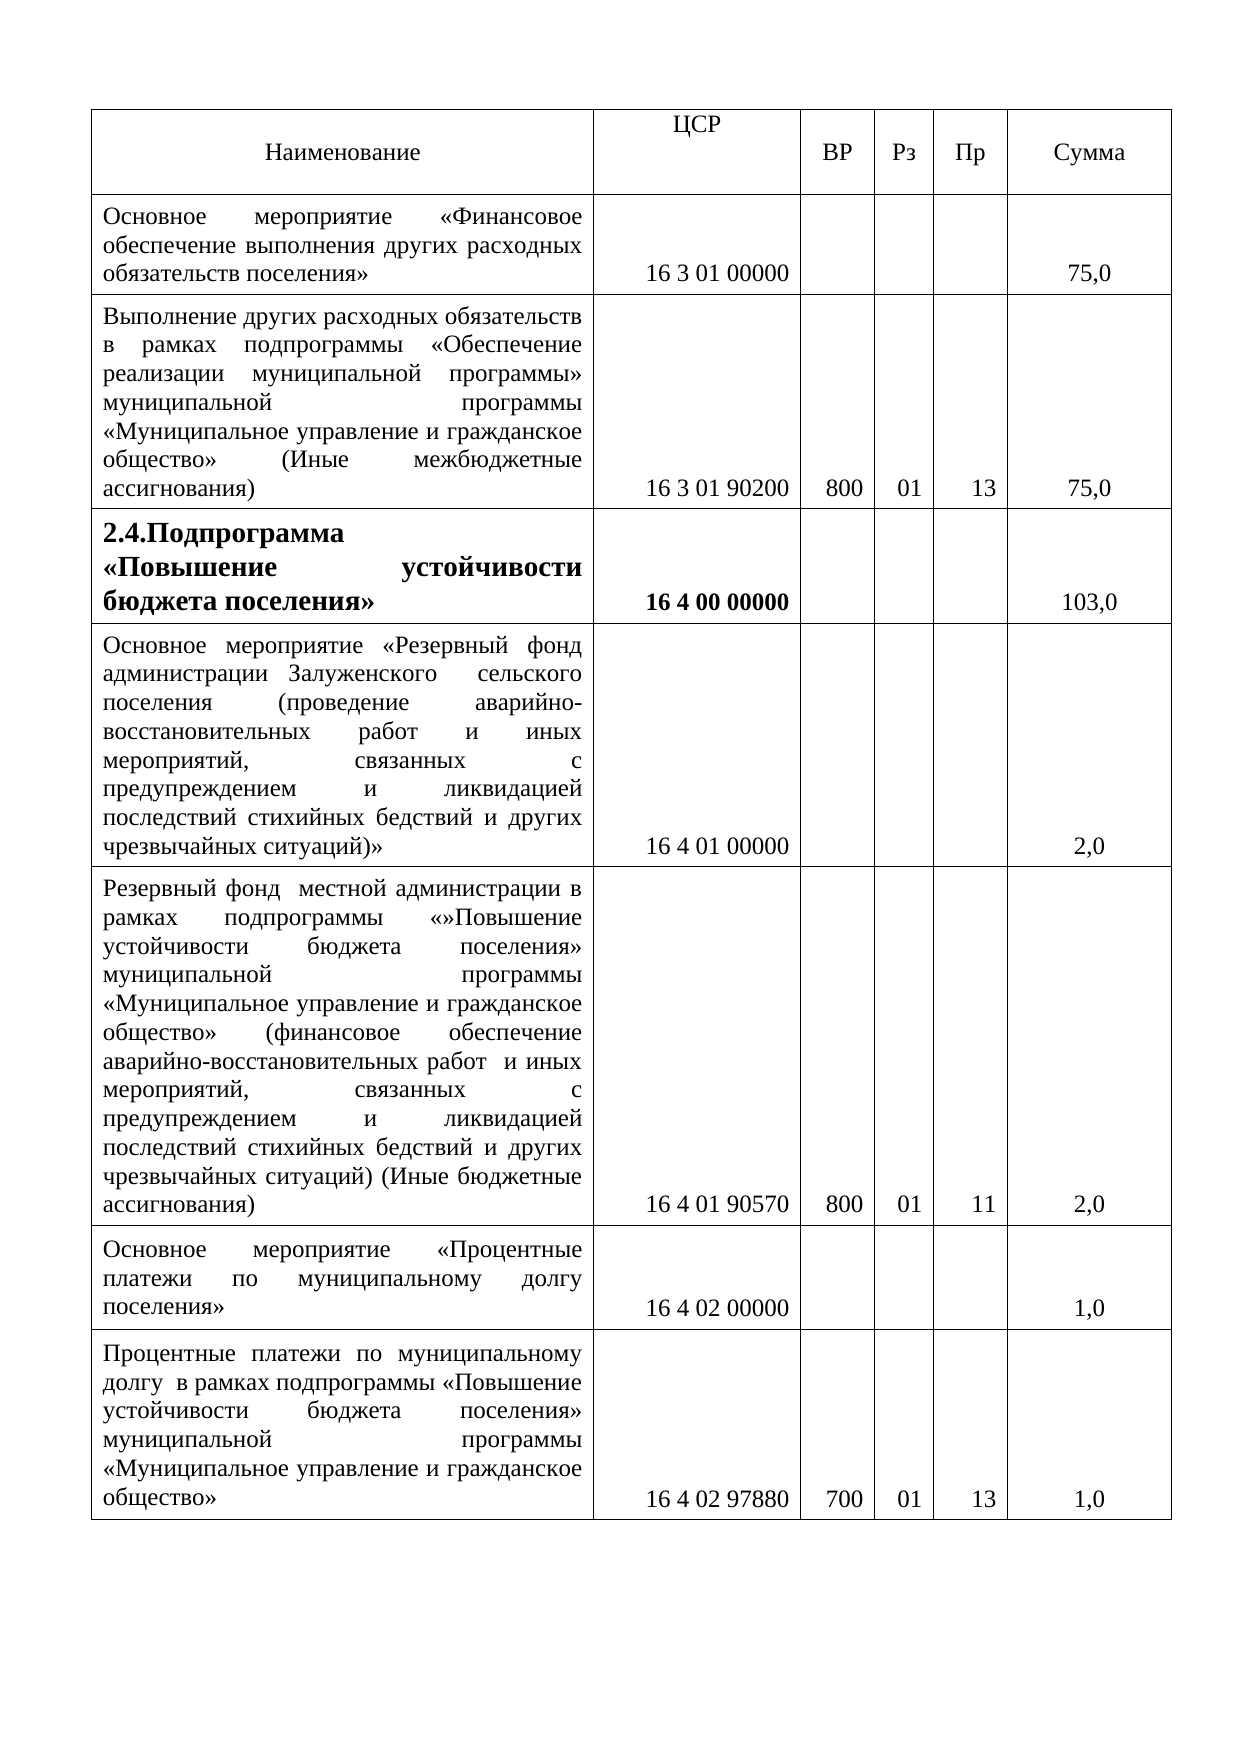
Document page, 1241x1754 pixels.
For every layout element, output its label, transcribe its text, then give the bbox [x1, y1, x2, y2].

table_header Рз [875, 110, 933, 194]
table_cell Основное мероприятие «Резервный фонд администрации Залуженского сельского поселения (проведение аварийно-восстановительных работ и иных мероприятий, связанных с предупреждением и ликвидацией последствий стихийных бедствий и других чрезвычайных ситуаций)» [92, 624, 593, 866]
table_cell [934, 509, 1007, 622]
table_cell [875, 1226, 933, 1328]
table_cell 16 4 00 00000 [594, 509, 800, 622]
table_cell [801, 195, 874, 293]
table_cell 16 4 01 00000 [594, 624, 800, 866]
table_cell [801, 1226, 874, 1328]
table_cell Резервный фонд местной администрации в рамках подпрограммы «»Повышение устойчивости бюджета поселения» муниципальной программы «Муниципальное управление и гражданское общество» (финансовое обеспечение аварийно-восстановительных работ и иных мероприятий, связанных с предупреждением и ликвидацией последствий стихийных бедствий и других чрезвычайных ситуаций) (Иные бюджетные ассигнования) [92, 867, 593, 1224]
table_header ЦСР [594, 110, 800, 194]
table_cell [875, 509, 933, 622]
table_cell 700 [801, 1330, 874, 1519]
table_cell 13 [934, 1330, 1007, 1519]
table_cell 75,0 [1008, 195, 1171, 293]
table_cell 75,0 [1008, 295, 1171, 508]
table_cell [801, 624, 874, 866]
table_cell [934, 1226, 1007, 1328]
table_cell 800 [801, 867, 874, 1224]
table_cell 16 4 01 90570 [594, 867, 800, 1224]
table_header Сумма [1008, 110, 1171, 194]
table_cell [934, 624, 1007, 866]
table_header Пр [934, 110, 1007, 194]
table_cell 01 [875, 1330, 933, 1519]
table_cell 1,0 [1008, 1226, 1171, 1328]
table_cell 103,0 [1008, 509, 1171, 622]
table_header ВР [801, 110, 874, 194]
table_cell [934, 195, 1007, 293]
table_cell Основное мероприятие «Процентные платежи по муниципальному долгу поселения» [92, 1226, 593, 1328]
table_header Наименование [92, 110, 593, 194]
table_cell 16 3 01 90200 [594, 295, 800, 508]
table_cell [875, 195, 933, 293]
table_cell 16 3 01 00000 [594, 195, 800, 293]
table_cell 13 [934, 295, 1007, 508]
table_cell 2,0 [1008, 624, 1171, 866]
table_cell 01 [875, 295, 933, 508]
table_cell [875, 624, 933, 866]
table_cell Процентные платежи по муниципальному долгу в рамках подпрограммы «Повышение устойчивости бюджета поселения» муниципальной программы «Муниципальное управление и гражданское общество» [92, 1330, 593, 1519]
table_cell 2.4.Подпрограмма «Повышение устойчивости бюджета поселения» [92, 509, 593, 622]
table_cell 11 [934, 867, 1007, 1224]
table_cell 1,0 [1008, 1330, 1171, 1519]
table_cell 01 [875, 867, 933, 1224]
table_cell 800 [801, 295, 874, 508]
table_cell 2,0 [1008, 867, 1171, 1224]
table_cell 16 4 02 00000 [594, 1226, 800, 1328]
table_cell 16 4 02 97880 [594, 1330, 800, 1519]
table_cell [801, 509, 874, 622]
table_cell Основное мероприятие «Финансовое обеспечение выполнения других расходных обязательств поселения» [92, 195, 593, 293]
table_cell Выполнение других расходных обязательств в рамках подпрограммы «Обеспечение реализации муниципальной программы» муниципальной программы «Муниципальное управление и гражданское общество» (Иные межбюджетные ассигнования) [92, 295, 593, 508]
